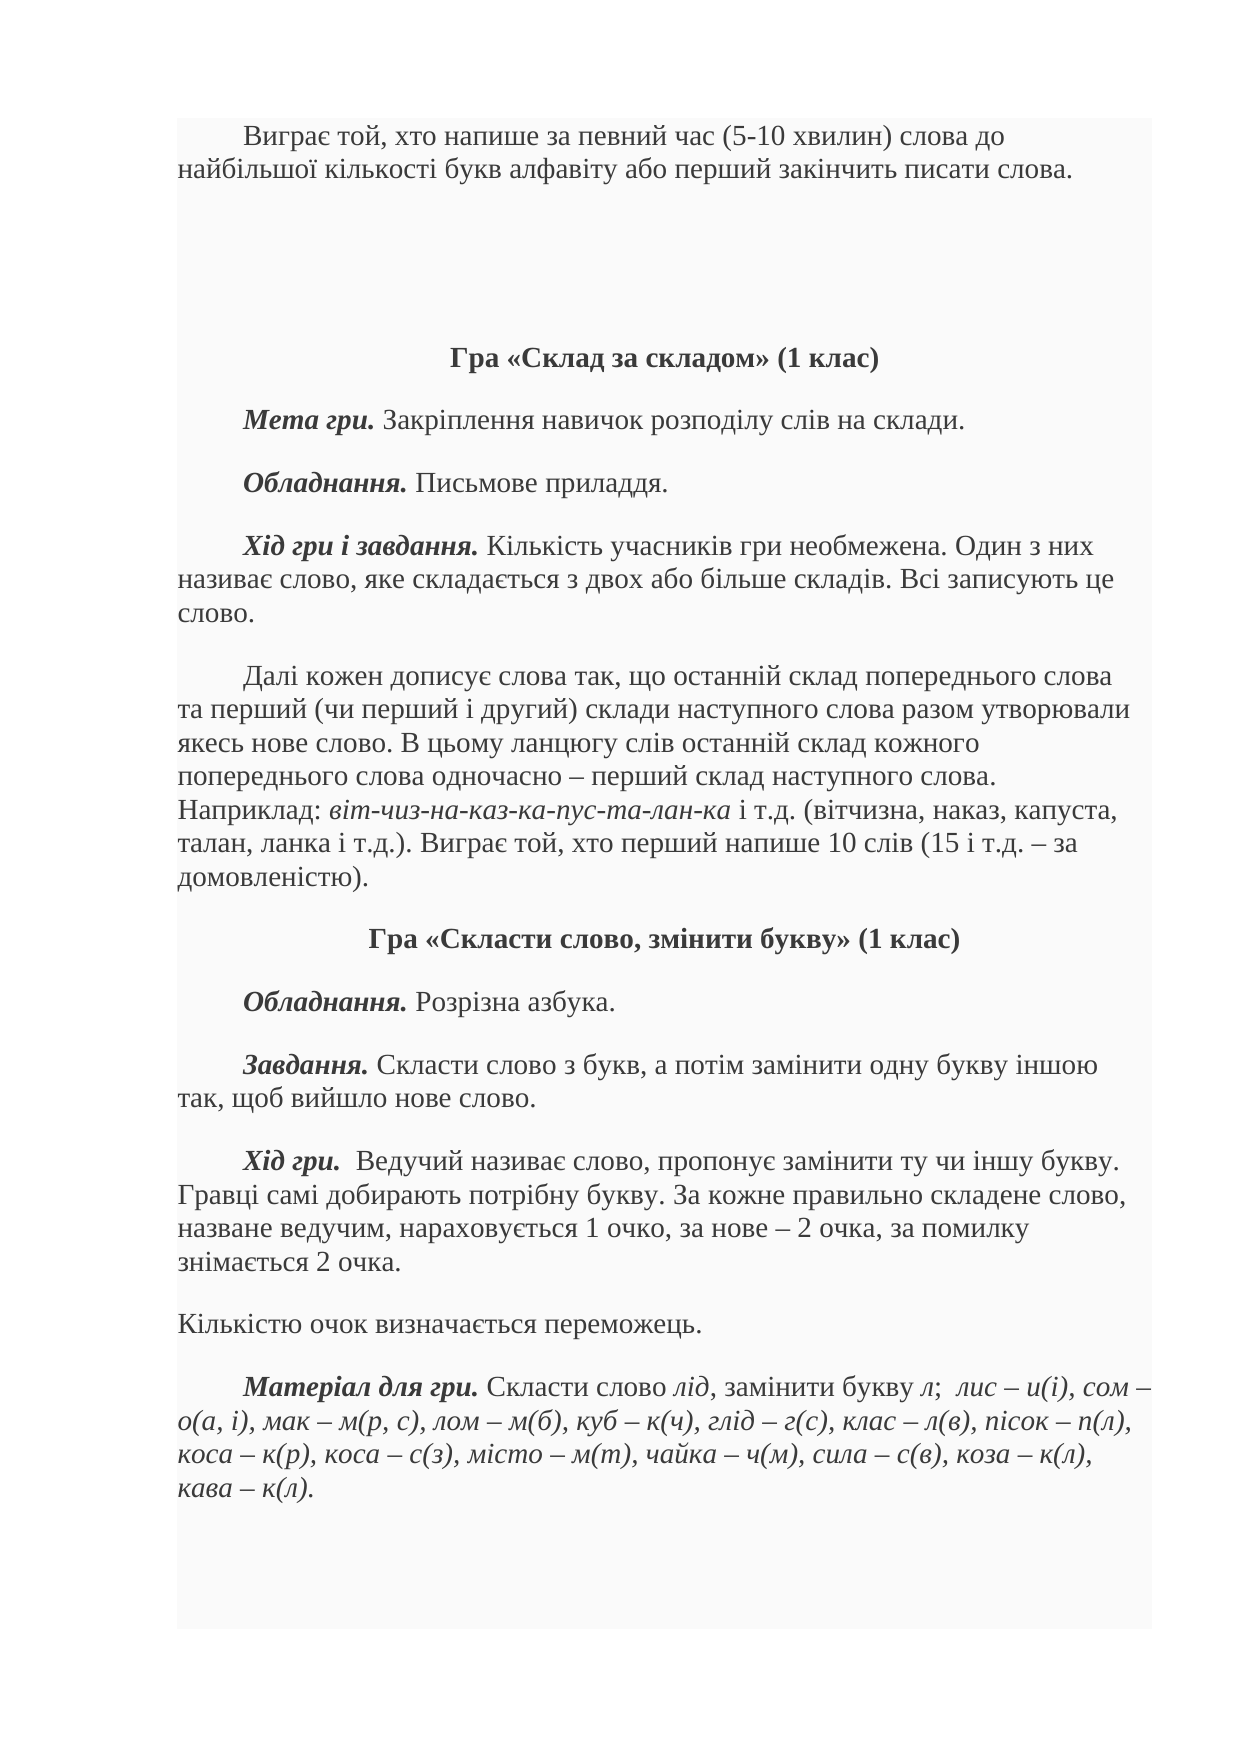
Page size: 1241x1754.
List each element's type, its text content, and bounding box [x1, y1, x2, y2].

text Хід гри. Ведучий називає слово, пропонує замінити ту чи іншу букву. Гравці самі добирають потрібну букву. За кожне правильно складене слово, назване ведучим, нараховується 1 очко, за нове – 2 очка, за помилку знімається 2 очка. [177, 1143, 1152, 1277]
text Мета гри. Закріплення навичок розподілу слів на склади. [177, 402, 1152, 436]
text Далі кожен дописує слова так, що останній склад попереднього слова та перший (чи перший і другий) склади наступного слова разом утворювали якесь нове слово. В цьому ланцюгу слів останній склад кожного попереднього слова одночасно – перший склад наступного слова. Наприклад: віт-чиз-на-каз-ка-пус-та-лан-ка і т.д. (вітчизна, наказ, капуста, талан, ланка і т.д.). Виграє той, хто перший напише 10 слів (15 і т.д. – за домовленістю). [177, 658, 1152, 892]
text Гра «Скласти слово, змінити букву» (1 клас) [177, 922, 1152, 955]
text Кількістю очок визначається переможець. [177, 1307, 1152, 1340]
text Обладнання. Розрізна азбука. [177, 984, 1152, 1018]
text Виграє той, хто напише за певний час (5-10 хвилин) слова до найбільшої кількості букв алфавіту або перший закінчить писати слова. [177, 118, 1152, 185]
text Хід гри і завдання. Кількість учасників гри необмежена. Один з них називає слово, яке складається з двох або більше складів. Всі записують це слово. [177, 528, 1152, 628]
text Завдання. Скласти слово з букв, а потім замінити одну букву іншою так, щоб вийшло нове слово. [177, 1047, 1152, 1114]
text Матеріал для гри. Скласти слово лід, замінити букву л; лис – и(і), сом – о(а, і), мак – м(р, с), лом – м(б), куб – к(ч), глід – г(с), клас – л(в), пісок – п(л), коса – к(р), коса – с(з), місто – м(т), чайка – ч(м), сила – с(в), коза – к(л), кава – к(л). [177, 1369, 1152, 1503]
text Обладнання. Письмове приладдя. [177, 465, 1152, 499]
text Гра «Склад за складом» (1 клас) [177, 340, 1152, 373]
